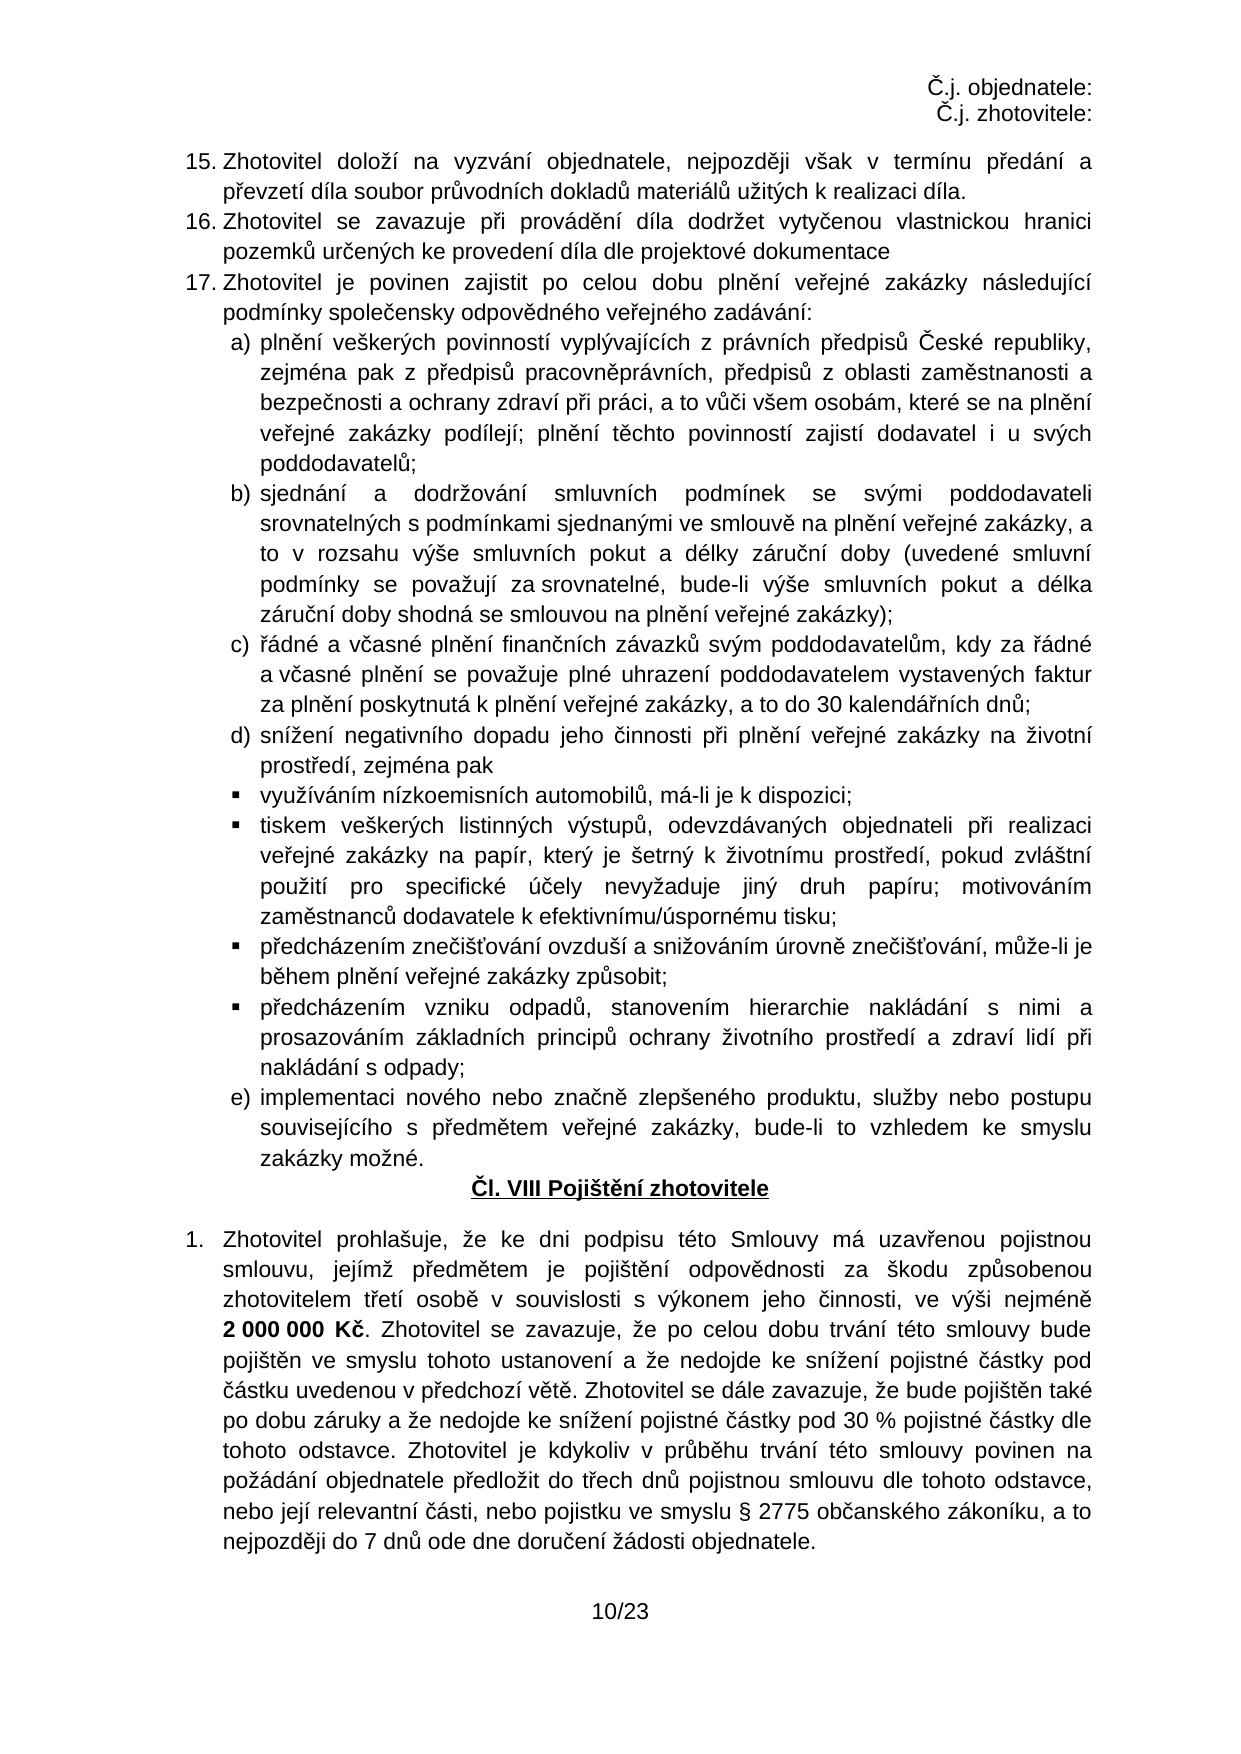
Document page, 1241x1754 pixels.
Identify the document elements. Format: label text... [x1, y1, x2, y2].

list Zhotovitel doloží na vyzvání objednatele, nejpozději však v termínu předání a převzetí díla soubor průvodních dokladů materiálů užitých k realizaci díla. [185, 148, 1093, 204]
list Zhotovitel se zavazuje při provádění díla dodržet vytyčenou vlastnickou hranici pozemků určených ke provedení díla dle projektové dokumentace [185, 208, 1093, 264]
list snížení negativního dopadu jeho činnosti při plnění veřejné zakázky na životní prostředí, zejména pak [230, 722, 1093, 778]
list tiskem veškerých listinných výstupů, odevzdávaných objednateli při realizaci veřejné zakázky na papír, který je šetrný k životnímu prostředí, pokud zvláštní použití pro specifické účely nevyžaduje jiný druh papíru; motivováním zaměstnanců dodavatele k efektivnímu/úspornému tisku; [230, 812, 1093, 929]
list předcházením znečišťování ovzduší a snižováním úrovně znečišťování, může-li je během plnění veřejné zakázky způsobit; [230, 933, 1093, 989]
list Zhotovitel prohlašuje, že ke dni podpisu této Smlouvy má uzavřenou pojistnou smlouvu, jejímž předmětem je pojištění odpovědnosti za škodu způsobenou zhotovitelem třetí osobě v souvislosti s výkonem jeho činnosti, ve výši nejméně 2 000 000 Kč. Zhotovitel se zavazuje, že po celou dobu trvání této smlouvy bude pojištěn ve smyslu tohoto ustanovení a že nedojde ke snížení pojistné částky pod částku uvedenou v předchozí větě. Zhotovitel se dále zavazuje, že bude pojištěn také po dobu záruky a že nedojde ke snížení pojistné částky pod 30 % pojistné částky dle tohoto odstavce. Zhotovitel je kdykoliv v průběhu trvání této smlouvy povinen na požádání objednatele předložit do třech dnů pojistnou smlouvu dle tohoto odstavce, nebo její relevantní části, nebo pojistku ve smyslu § 2775 občanského zákoníku, a to nejpozději do 7 dnů ode dne doručení žádosti objednatele. [185, 1226, 1093, 1554]
list řádné a včasné plnění finančních závazků svým poddodavatelům, kdy za řádné a včasné plnění se považuje plné uhrazení poddodavatelem vystavených faktur za plnění poskytnutá k plnění veřejné zakázky, a to do 30 kalendářních dnů; [230, 631, 1093, 718]
list využíváním nízkoemisních automobilů, má-li je k dispozici; [230, 782, 1093, 808]
text Čl. VIII Pojištění zhotovitele [148, 1175, 1093, 1201]
list implementaci nového nebo značně zlepšeného produktu, služby nebo postupu souvisejícího s předmětem veřejné zakázky, bude-li to vzhledem ke smyslu zakázky možné. [230, 1084, 1093, 1171]
list sjednání a dodržování smluvních podmínek se svými poddodavateli srovnatelných s podmínkami sjednanými ve smlouvě na plnění veřejné zakázky, a to v rozsahu výše smluvních pokut a délky záruční doby (uvedené smluvní podmínky se považují za srovnatelné, bude-li výše smluvních pokut a délka záruční doby shodná se smlouvou na plnění veřejné zakázky); [230, 480, 1093, 627]
list Zhotovitel je povinen zajistit po celou dobu plnění veřejné zakázky následující podmínky společensky odpovědného veřejného zadávání: [185, 268, 1093, 325]
list předcházením vzniku odpadů, stanovením hierarchie nakládání s nimi a prosazováním základních principů ochrany životního prostředí a zdraví lidí při nakládání s odpady; [230, 993, 1093, 1080]
list plnění veškerých povinností vyplývajících z právních předpisů České republiky, zejména pak z předpisů pracovněprávních, předpisů z oblasti zaměstnanosti a bezpečnosti a ochrany zdraví při práci, a to vůči všem osobám, které se na plnění veřejné zakázky podílejí; plnění těchto povinností zajistí dodavatel i u svých poddodavatelů; [230, 329, 1093, 476]
